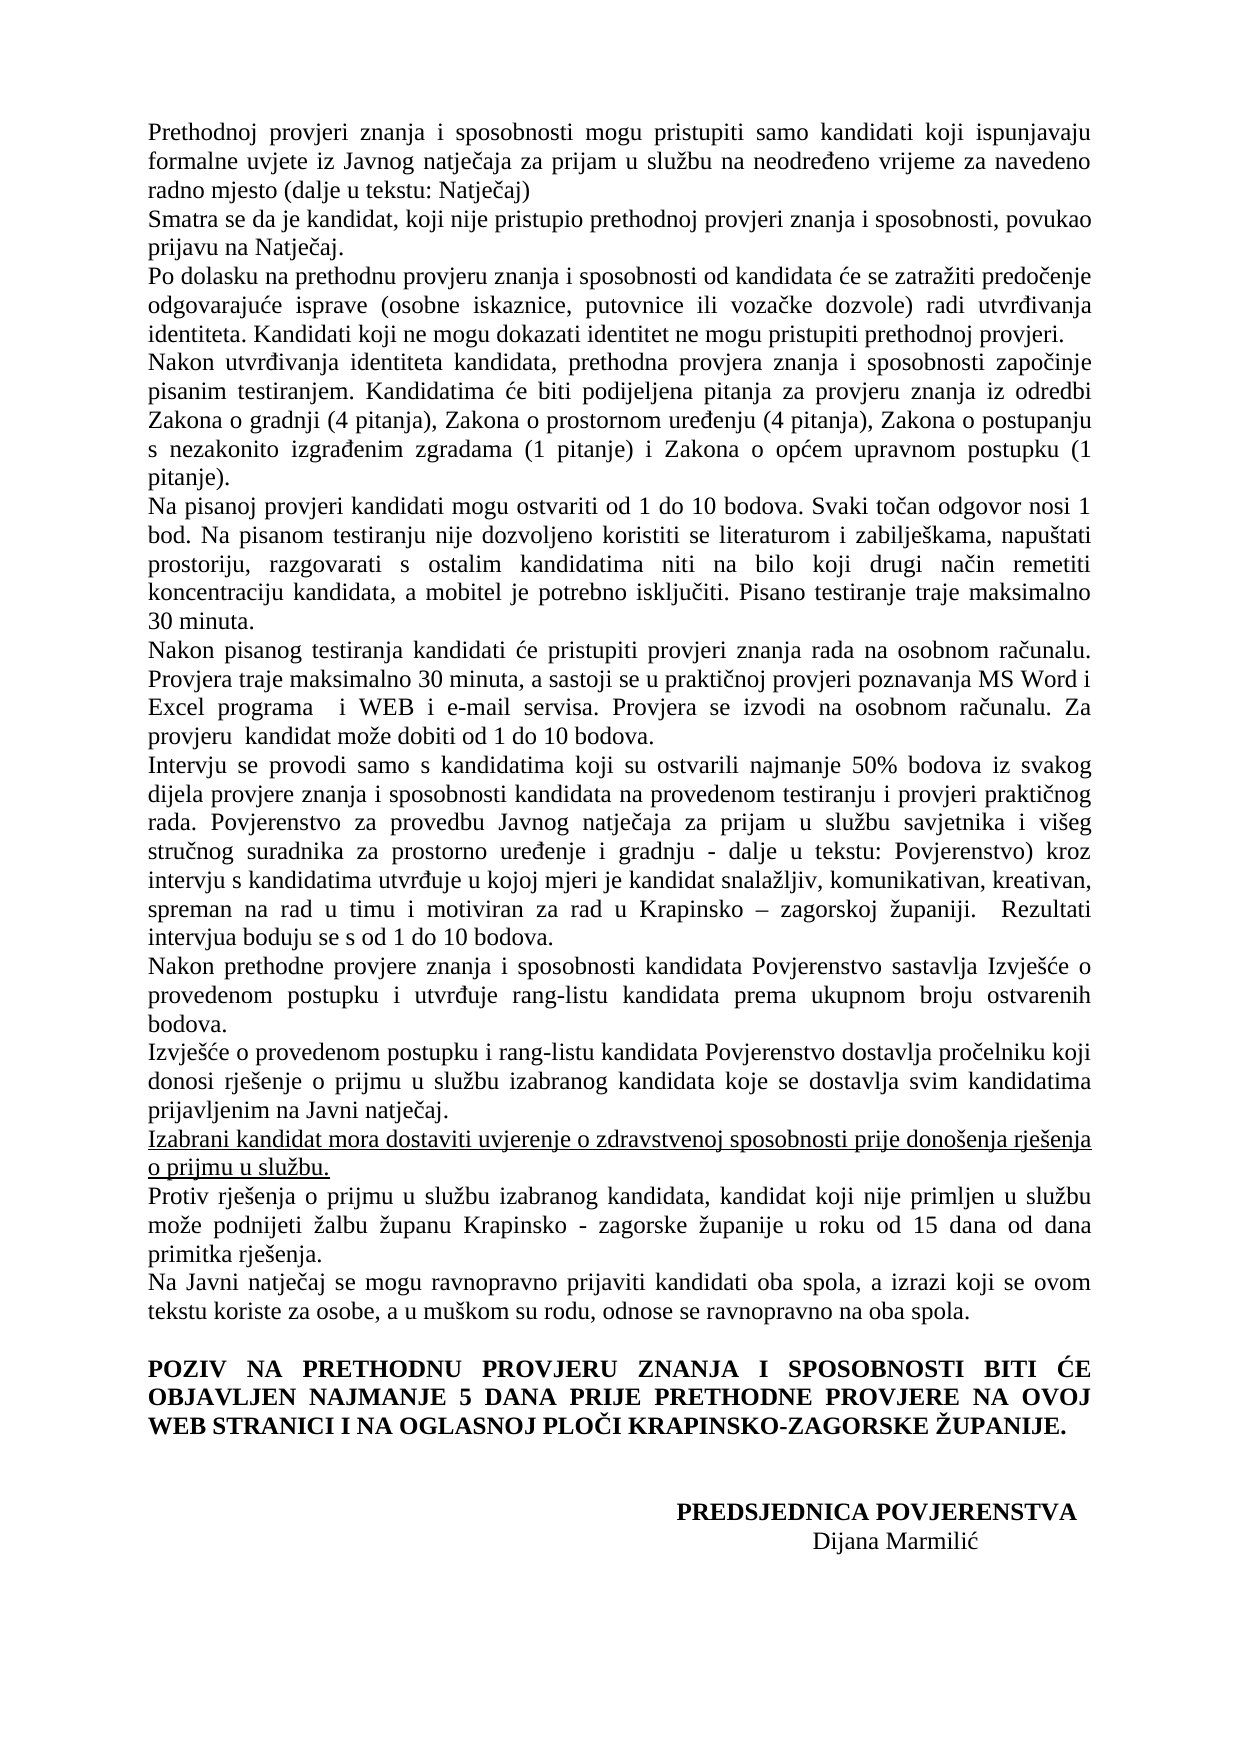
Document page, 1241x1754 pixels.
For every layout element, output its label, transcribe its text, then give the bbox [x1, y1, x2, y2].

text Nakon prethodne provjere znanja i sposobnosti kandidata Povjerenstvo sastavlja Izvješće o provedenom postupku i utvrđuje rang-listu kandidata prema ukupnom broju ostvarenih bodova. [148, 951, 1092, 1037]
text Dijana Marmilić [148, 1526, 1092, 1555]
text Smatra se da je kandidat, koji nije pristupio prethodnoj provjeri znanja i sposobnosti, povukao prijavu na Natječaj. [148, 204, 1092, 261]
text PREDSJEDNICA POVJERENSTVA [590, 1497, 1092, 1526]
text Izabrani kandidat mora dostaviti uvjerenje o zdravstvenoj sposobnosti prije donošenja rješenja o prijmu u službu. [148, 1124, 1092, 1149]
text Nakon utvrđivanja identiteta kandidata, prethodna provjera znanja i sposobnosti započinje pisanim testiranjem. Kandidatima će biti podijeljena pitanja za provjeru znanja iz odredbi Zakona o gradnji (4 pitanja), Zakona o prostornom uređenju (4 pitanja), Zakona o postupanju s nezakonito izgrađenim zgradama (1 pitanje) i Zakona o općem upravnom postupku (1 pitanje). [148, 347, 1092, 491]
text Izvješće o provedenom postupku i rang-listu kandidata Povjerenstvo dostavlja pročelniku koji donosi rješenje o prijmu u službu izabranog kandidata koje se dostavlja svim kandidatima prijavljenim na Javni natječaj. [148, 1037, 1092, 1124]
text Protiv rješenja o prijmu u službu izabranog kandidata, kandidat koji nije primljen u službu može podnijeti žalbu županu Krapinsko - zagorske županije u roku od 15 dana od dana primitka rješenja. [148, 1181, 1092, 1267]
text Intervju se provodi samo s kandidatima koji su ostvarili najmanje 50% bodova iz svakog dijela provjere znanja i sposobnosti kandidata na provedenom testiranju i provjeri praktičnog rada. Povjerenstvo za provedbu Javnog natječaja za prijam u službu savjetnika i višeg stručnog suradnika za prostorno uređenje i gradnju - dalje u tekstu: Povjerenstvo) kroz intervju s kandidatima utvrđuje u kojoj mjeri je kandidat snalažljiv, komunikativan, kreativan, spreman na rad u timu i motiviran za rad u Krapinsko – zagorskoj županiji. Rezultati intervjua boduju se s od 1 do 10 bodova. [148, 750, 1092, 951]
text Na Javni natječaj se mogu ravnopravno prijaviti kandidati oba spola, a izrazi koji se ovom tekstu koriste za osobe, a u muškom su rodu, odnose se ravnopravno na oba spola. [148, 1267, 1092, 1325]
text Na pisanoj provjeri kandidati mogu ostvariti od 1 do 10 bodova. Svaki točan odgovor nosi 1 bod. Na pisanom testiranju nije dozvoljeno koristiti se literaturom i zabilješkama, napuštati prostoriju, razgovarati s ostalim kandidatima niti na bilo koji drugi način remetiti koncentraciju kandidata, a mobitel je potrebno isključiti. Pisano testiranje traje maksimalno 30 minuta. [148, 491, 1092, 635]
text Prethodnoj provjeri znanja i sposobnosti mogu pristupiti samo kandidati koji ispunjavaju formalne uvjete iz Javnog natječaja za prijam u službu na neodređeno vrijeme za navedeno radno mjesto (dalje u tekstu: Natječaj) [148, 117, 1092, 204]
text Po dolasku na prethodnu provjeru znanja i sposobnosti od kandidata će se zatražiti predočenje odgovarajuće isprave (osobne iskaznice, putovnice ili vozačke dozvole) radi utvrđivanja identiteta. Kandidati koji ne mogu dokazati identitet ne mogu pristupiti prethodnoj provjeri. [148, 261, 1092, 347]
text Nakon pisanog testiranja kandidati će pristupiti provjeri znanja rada na osobnom računalu. Provjera traje maksimalno 30 minuta, a sastoji se u praktičnoj provjeri poznavanja MS Word i Excel programa i WEB i e-mail servisa. Provjera se izvodi na osobnom računalu. Za provjeru kandidat može dobiti od 1 do 10 bodova. [148, 635, 1092, 750]
text Izabrani kandidat mora dostaviti uvjerenje o zdravstvenoj sposobnosti prije donošenja rješenja o prijmu u službu. [148, 1150, 1092, 1181]
text POZIV NA PRETHODNU PROVJERU ZNANJA I SPOSOBNOSTI BITI ĆE OBJAVLJEN NAJMANJE 5 DANA PRIJE PRETHODNE PROVJERE NA OVOJ WEB STRANICI I NA OGLASNOJ PLOČI KRAPINSKO-ZAGORSKE ŽUPANIJE. [148, 1354, 1092, 1440]
